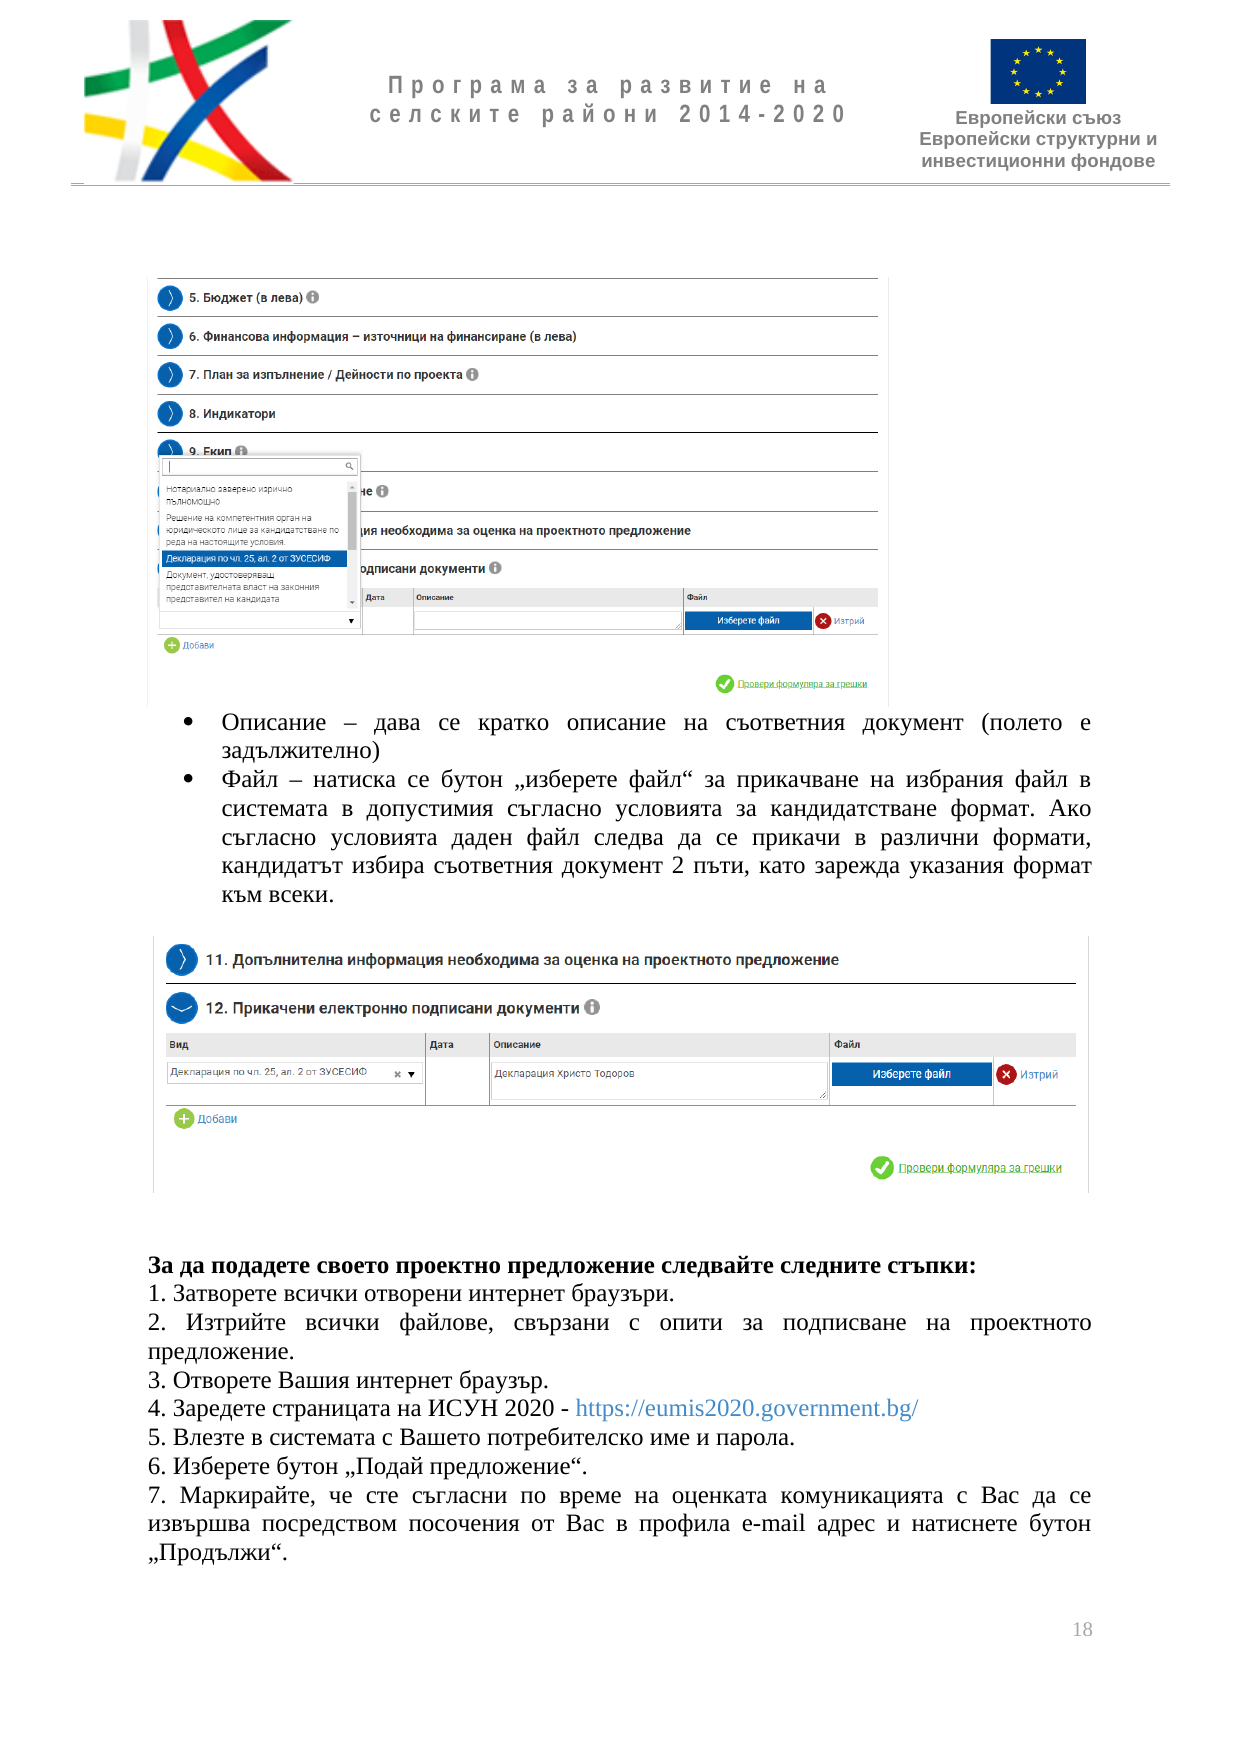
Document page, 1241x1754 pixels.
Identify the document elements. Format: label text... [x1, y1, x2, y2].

text За да подадете своето проектно предложение следвайте следните стъпки: [148, 1250, 1093, 1278]
text 6. Изберете бутон „Подай предложение“. [148, 1451, 1093, 1480]
text 4. Заредете страницата на ИСУН 2020 - https://eumis2020.government.bg/ [148, 1393, 1093, 1422]
picture [84, 20, 294, 184]
text 1. Затворете всички отворени интернет браузъри. [148, 1278, 1093, 1307]
text 3. Отворете Вашия интернет браузър. [148, 1365, 1093, 1393]
list Описание – дава се кратко описание на съответния документ (полето е задължително) [184, 707, 1093, 764]
text 5. Влезте в системата с Вашето потребителско име и парола. [148, 1422, 1093, 1451]
text 2. Изтрийте всички файлове, свързани с опити за подписване на проектното предложение. [148, 1307, 1093, 1365]
picture [147, 277, 890, 707]
text 7. Маркирайте, че сте съгласни по време на оценката комуникацията с Вас да се извършва посредством посочения от Вас в профила e-mail адрес и натиснете бутон „Продължи“. [148, 1480, 1093, 1566]
picture [147, 936, 1093, 1193]
list Файл – натиска се бутон „изберете файл“ за прикачване на избрания файл в системата в допустимия съгласно условията за кандидатстване формат. Ако съгласно условията даден файл следва да се прикачи в различни формати, кандидатът избира съответния документ 2 пъти, като зарежда указания формат към всеки. [184, 764, 1093, 908]
